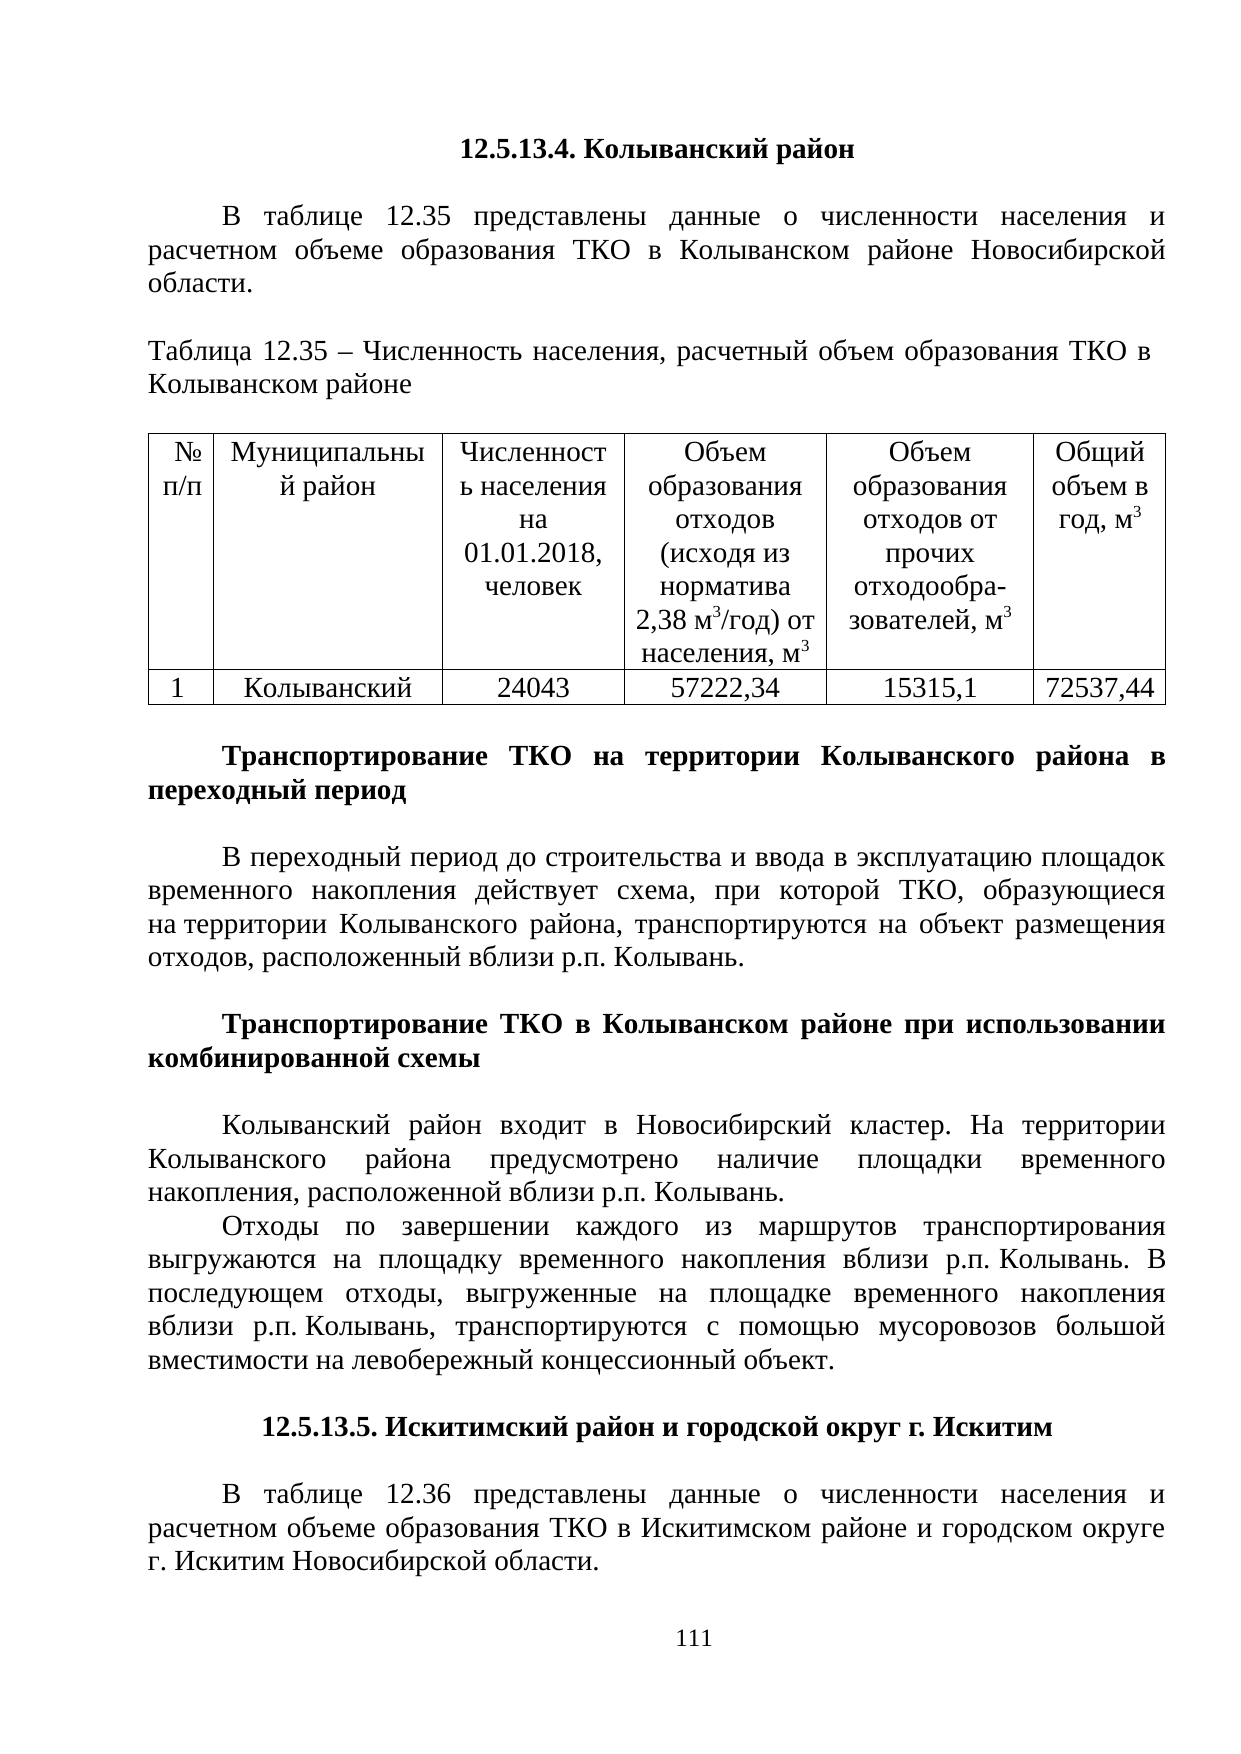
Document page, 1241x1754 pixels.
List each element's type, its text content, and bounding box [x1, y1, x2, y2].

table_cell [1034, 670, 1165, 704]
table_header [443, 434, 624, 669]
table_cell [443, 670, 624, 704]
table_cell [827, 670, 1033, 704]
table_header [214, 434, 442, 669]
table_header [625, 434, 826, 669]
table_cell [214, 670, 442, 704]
text Таблица 12.35 – Численность населения, расчетный объем образования ТКО в Колыванском районе [148, 333, 1152, 400]
text Транспортирование ТКО на территории Колыванского района в переходный период [148, 738, 1166, 805]
text Колыванский район входит в Новосибирский кластер. На территории Колыванского района предусмотрено наличие площадки временного накопления, расположенной вблизи р.п. Колывань. [148, 1107, 1166, 1208]
text В переходный период до строительства и ввода в эксплуатацию площадок временного накопления действует схема, при которой ТКО, образующиеся на территории Колыванского района, транспортируются на объект размещения отходов, расположенный вблизи р.п. Колывань. [148, 839, 1166, 973]
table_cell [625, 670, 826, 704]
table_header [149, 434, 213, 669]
text Транспортирование ТКО в Колыванском районе при использовании комбинированной схемы [148, 1007, 1166, 1074]
text 12.5.13.5. Искитимский район и городской округ г. Искитим [148, 1409, 1166, 1443]
text В таблице 12.36 представлены данные о численности населения и расчетном объеме образования ТКО в Искитимском районе и городском округе г. Искитим Новосибирской области. [148, 1476, 1167, 1577]
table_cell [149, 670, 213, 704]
text 12.5.13.4. Колыванский район [148, 131, 1167, 165]
text В таблице 12.35 представлены данные о численности населения и расчетном объеме образования ТКО в Колыванском районе Новосибирской области. [148, 198, 1167, 299]
text Отходы по завершении каждого из маршрутов транспортирования выгружаются на площадку временного накопления вблизи р.п. Колывань. В последующем отходы, выгруженные на площадке временного накопления вблизи р.п. Колывань, транспортируются с помощью мусоровозов большой вместимости на левобережный концессионный объект. [148, 1208, 1166, 1376]
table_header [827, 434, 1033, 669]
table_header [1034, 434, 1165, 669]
